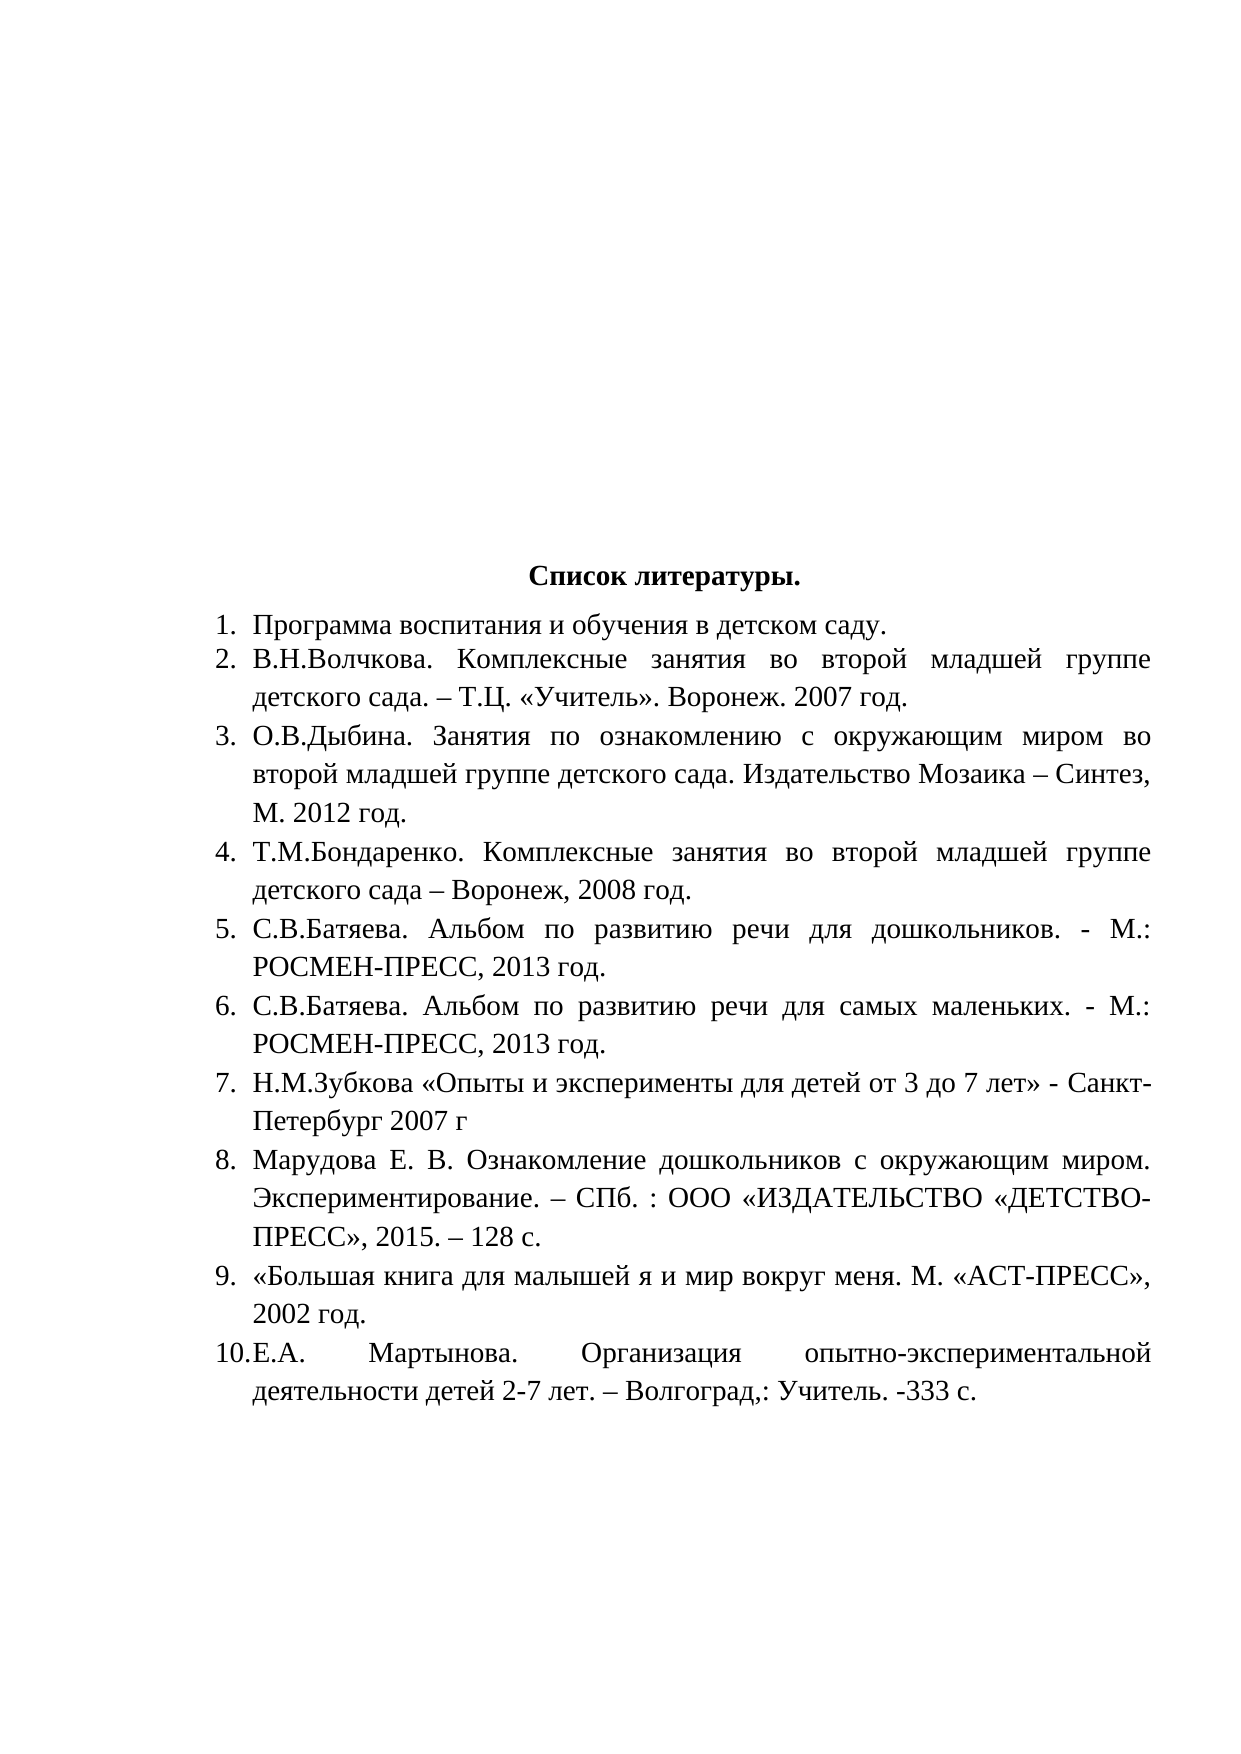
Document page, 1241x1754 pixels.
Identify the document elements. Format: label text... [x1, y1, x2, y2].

list Марудова Е. В. Ознакомление дошкольников с окружающим миром. Экспериментирование. – СПб. : ООО «ИЗДАТЕЛЬСТВО «ДЕТСТВО- ПРЕСС», 2015. – 128 с. [215, 1142, 1152, 1253]
list С.В.Батяева. Альбом по развитию речи для самых маленьких. - М.: РОСМЕН-ПРЕСС, 2013 год. [215, 988, 1152, 1060]
list В.Н.Волчкова. Комплексные занятия во второй младшей группе детского сада. – Т.Ц. «Учитель». Воронеж. 2007 год. [215, 641, 1152, 713]
list О.В.Дыбина. Занятия по ознакомлению с окружающим миром во второй младшей группе детского сада. Издательство Мозаика – Синтез, М. 2012 год. [215, 718, 1152, 829]
list Программа воспитания и обучения в детском саду. [215, 607, 1152, 641]
list Т.М.Бондаренко. Комплексные занятия во второй младшей группе детского сада – Воронеж, 2008 год. [215, 834, 1152, 906]
list С.В.Батяева. Альбом по развитию речи для дошкольников. - М.: РОСМЕН-ПРЕСС, 2013 год. [215, 911, 1152, 983]
list «Большая книга для малышей я и мир вокруг меня. М. «АСТ-ПРЕСС», 2002 год. [215, 1258, 1152, 1330]
list Е.А. Мартынова. Организация опытно-экспериментальной деятельности детей 2-7 лет. – Волгоград,: Учитель. -333 с. [215, 1335, 1152, 1407]
text Список литературы. [177, 558, 1152, 592]
list Н.М.Зубкова «Опыты и эксперименты для детей от 3 до 7 лет» - Санкт-Петербург 2007 г [215, 1065, 1152, 1137]
